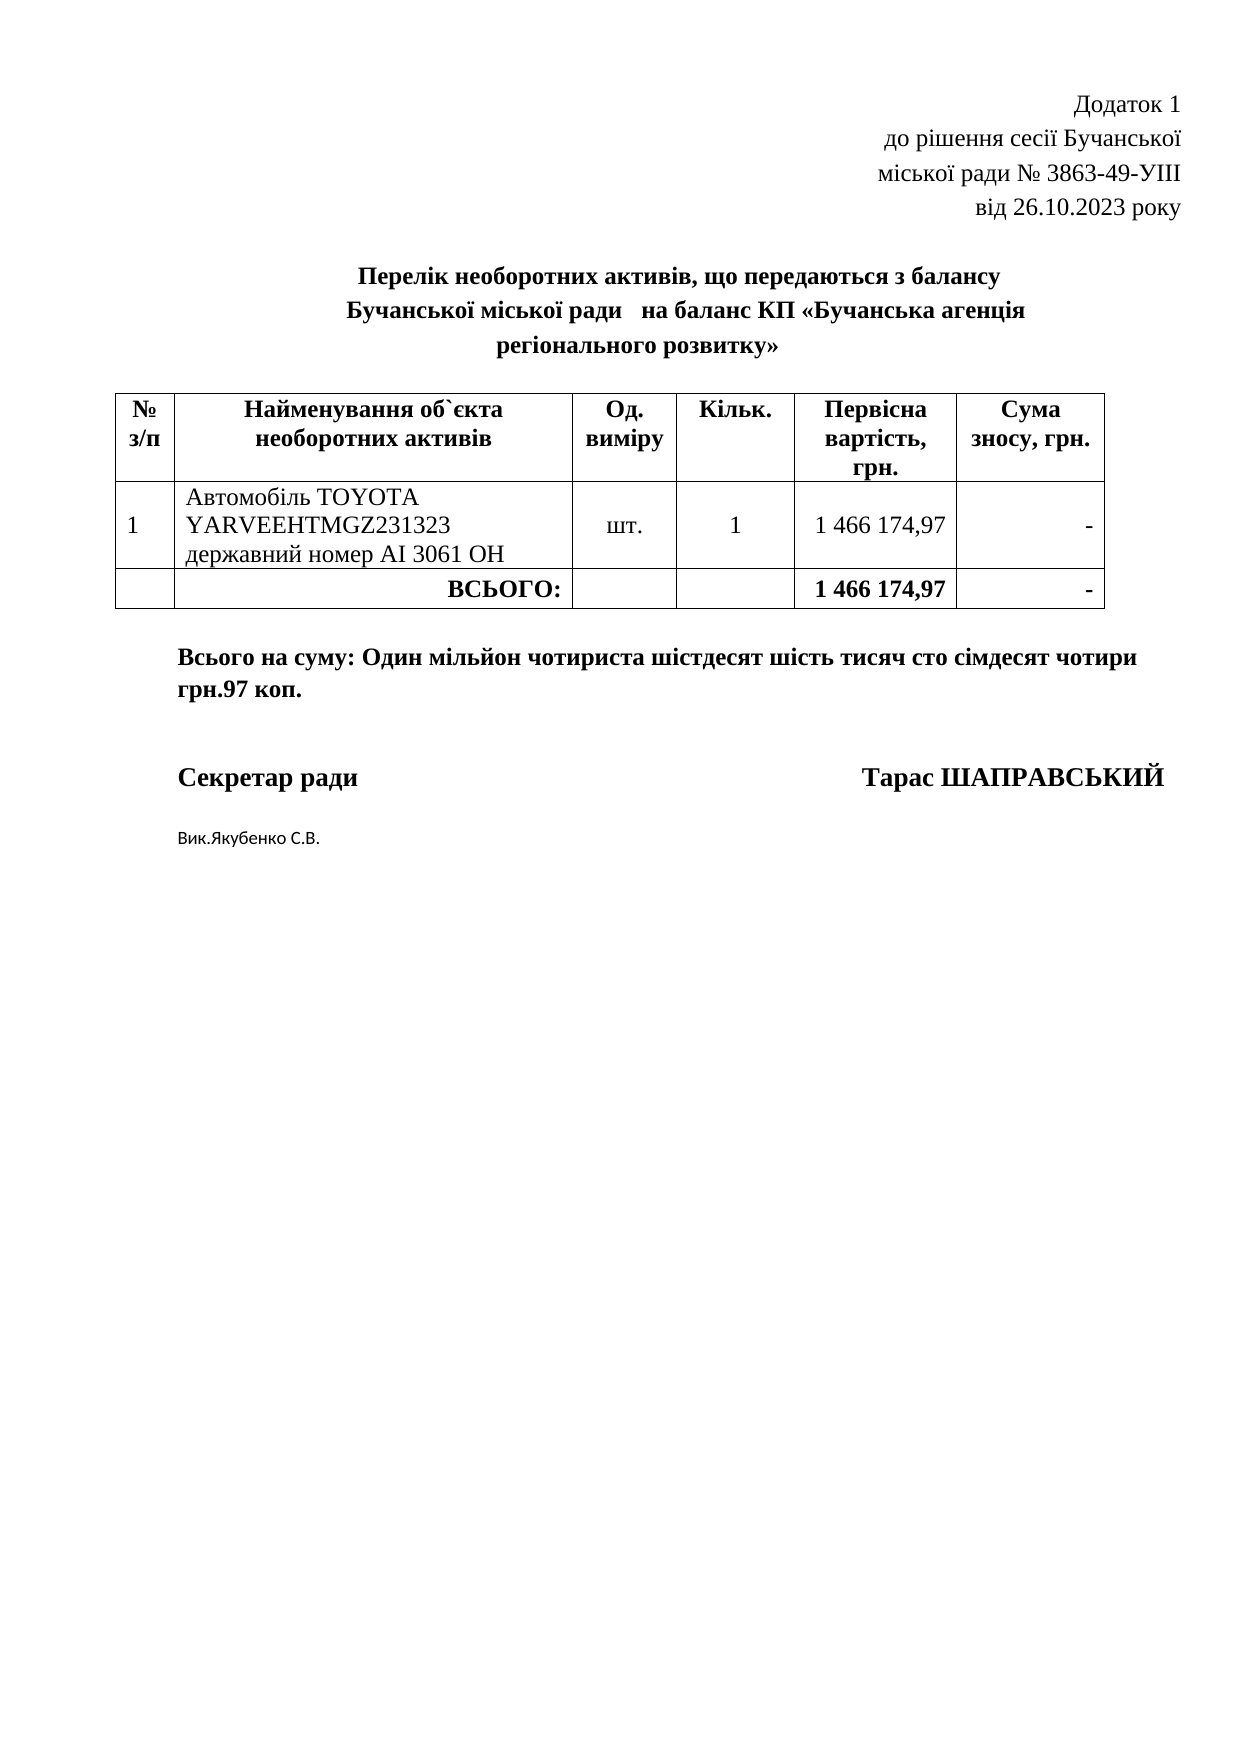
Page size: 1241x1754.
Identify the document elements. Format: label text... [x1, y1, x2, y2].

table_header № з/п [116, 394, 174, 481]
text Перелік необоротних активів, що передаються з балансу [177, 261, 1181, 290]
text міської ради № 3863-49-УІІІ [177, 158, 1181, 186]
table_cell [573, 569, 676, 607]
text Бучанської міської ради на баланс КП «Бучанська агенція [177, 296, 1181, 324]
table_cell [677, 569, 794, 607]
table_cell шт. [573, 482, 676, 568]
table_cell - [957, 482, 1104, 568]
table_header Сума зносу, грн. [957, 394, 1104, 481]
text Додаток 1 [177, 89, 1181, 117]
text регіонального розвитку» [177, 330, 1181, 359]
text від 26.10.2023 року [177, 192, 1181, 221]
table_header Кільк. [677, 394, 794, 481]
table_cell Автомобіль TOYOTA YARVEEHTMGZ231323 державний номер АІ 3061 ОН [175, 482, 572, 568]
text Всього на суму: Один мільйон чотириста шістдесят шість тисяч сто сімдесят чотири грн.97 коп. [177, 642, 1181, 703]
table_cell 1 [677, 482, 794, 568]
table_header Найменування об`єкта необоротних активів [175, 394, 572, 481]
table_cell [116, 569, 174, 607]
table_cell 1 466 174,97 [795, 569, 956, 607]
table_header Од. виміру [573, 394, 676, 481]
text Секретар ради Тарас ШАПРАВСЬКИЙ [177, 761, 1181, 793]
table_cell ВСЬОГО: [175, 569, 572, 607]
table_cell 1 [116, 482, 174, 568]
table_cell 1 466 174,97 [795, 482, 956, 568]
table_cell - [957, 569, 1104, 607]
text до рішення сесії Бучанської [177, 123, 1181, 152]
text Вик.Якубенко С.В. [177, 826, 1181, 849]
table_header Первісна вартість, грн. [795, 394, 956, 481]
